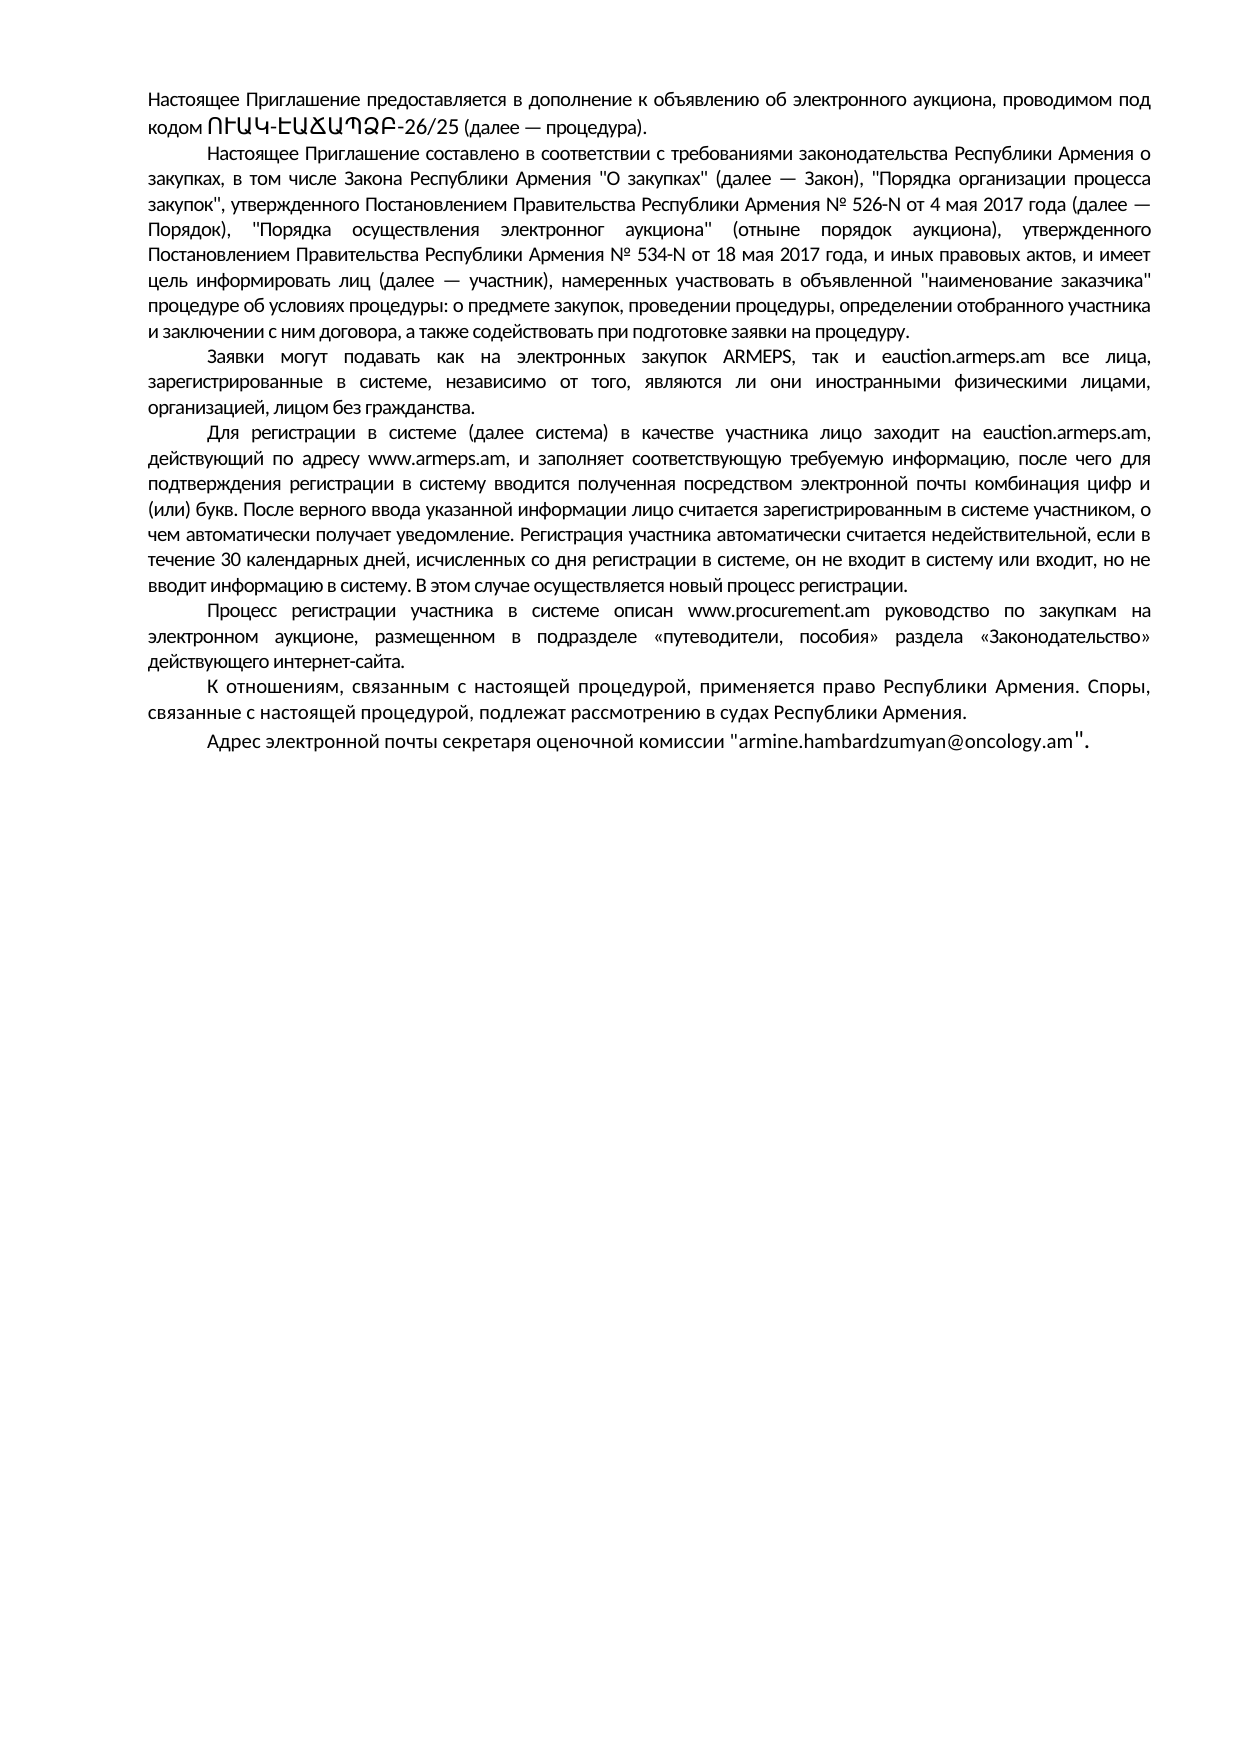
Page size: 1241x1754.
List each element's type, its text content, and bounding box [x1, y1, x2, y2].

text Настоящее Приглашение предоставляется в дополнение к объявлению об электронного аукциона, проводимом под кодом ՈՒԱԿ-ԷԱՃԱՊՁԲ-26/25 (далее — процедура). [148, 86, 1152, 140]
text Настоящее Приглашение составлено в соответствии с требованиями законодательства Республики Армения о закупках, в том числе Закона Республики Армения "О закупках" (далее — Закон), "Порядка организации процесса закупок", утвержденного Постановлением Правительства Республики Армения № 526-N от 4 мая 2017 года (далее — Порядок), "Порядка осуществления электронног аукциона" (отныне порядок аукциона), утвержденного Постановлением Правительства Республики Армения № 534-N от 18 мая 2017 года, и иных правовых актов, и имеет цель информировать лиц (далее — участник), намеренных участвовать в объявленной "наименование заказчика" процедуре об условиях процедуры: о предмете закупок, проведении процедуры, определении отобранного участника и заключении с ним договора, а также содействовать при подготовке заявки на процедуру. [148, 140, 1152, 343]
text Заявки могут подавать как на электронных закупок ARMEPS, так и eauction.armeps.am все лица, зарегистрированные в системе, независимо от того, являются ли они иностранными физическими лицами, организацией, лицом без гражданства. [148, 343, 1152, 419]
text К отношениям, связанным с настоящей процедурой, применяется право Республики Армения. Споры, связанные с настоящей процедурой, подлежат рассмотрению в судах Республики Армения. [148, 674, 1152, 724]
text Процесс регистрации участника в системе описан www.procurement.am руководство по закупкам на электронном аукционе, размещенном в подразделе «путеводители, пособия» раздела «Законодательство» действующего интернет-сайта. [148, 597, 1152, 674]
text Для регистрации в системе (далее система) в качестве участника лицо заходит на eauction.armeps.am, действующий по адресу www.armeps.am, и заполняет соответствующую требуемую информацию, после чего для подтверждения регистрации в систему вводится полученная посредством электронной почты комбинация цифр и (или) букв. После верного ввода указанной информации лицо считается зарегистрированным в системе участником, о чем автоматически получает уведомление. Регистрация участника автоматически считается недействительной, если в течение 30 календарных дней, исчисленных со дня регистрации в системе, он не входит в систему или входит, но не вводит информацию в систему. В этом случае осуществляется новый процесс регистрации. [148, 419, 1152, 597]
text Адрес электронной почты секретаря оценочной комиссии "armine.hambardzumyan@oncology.am". [148, 724, 1152, 755]
